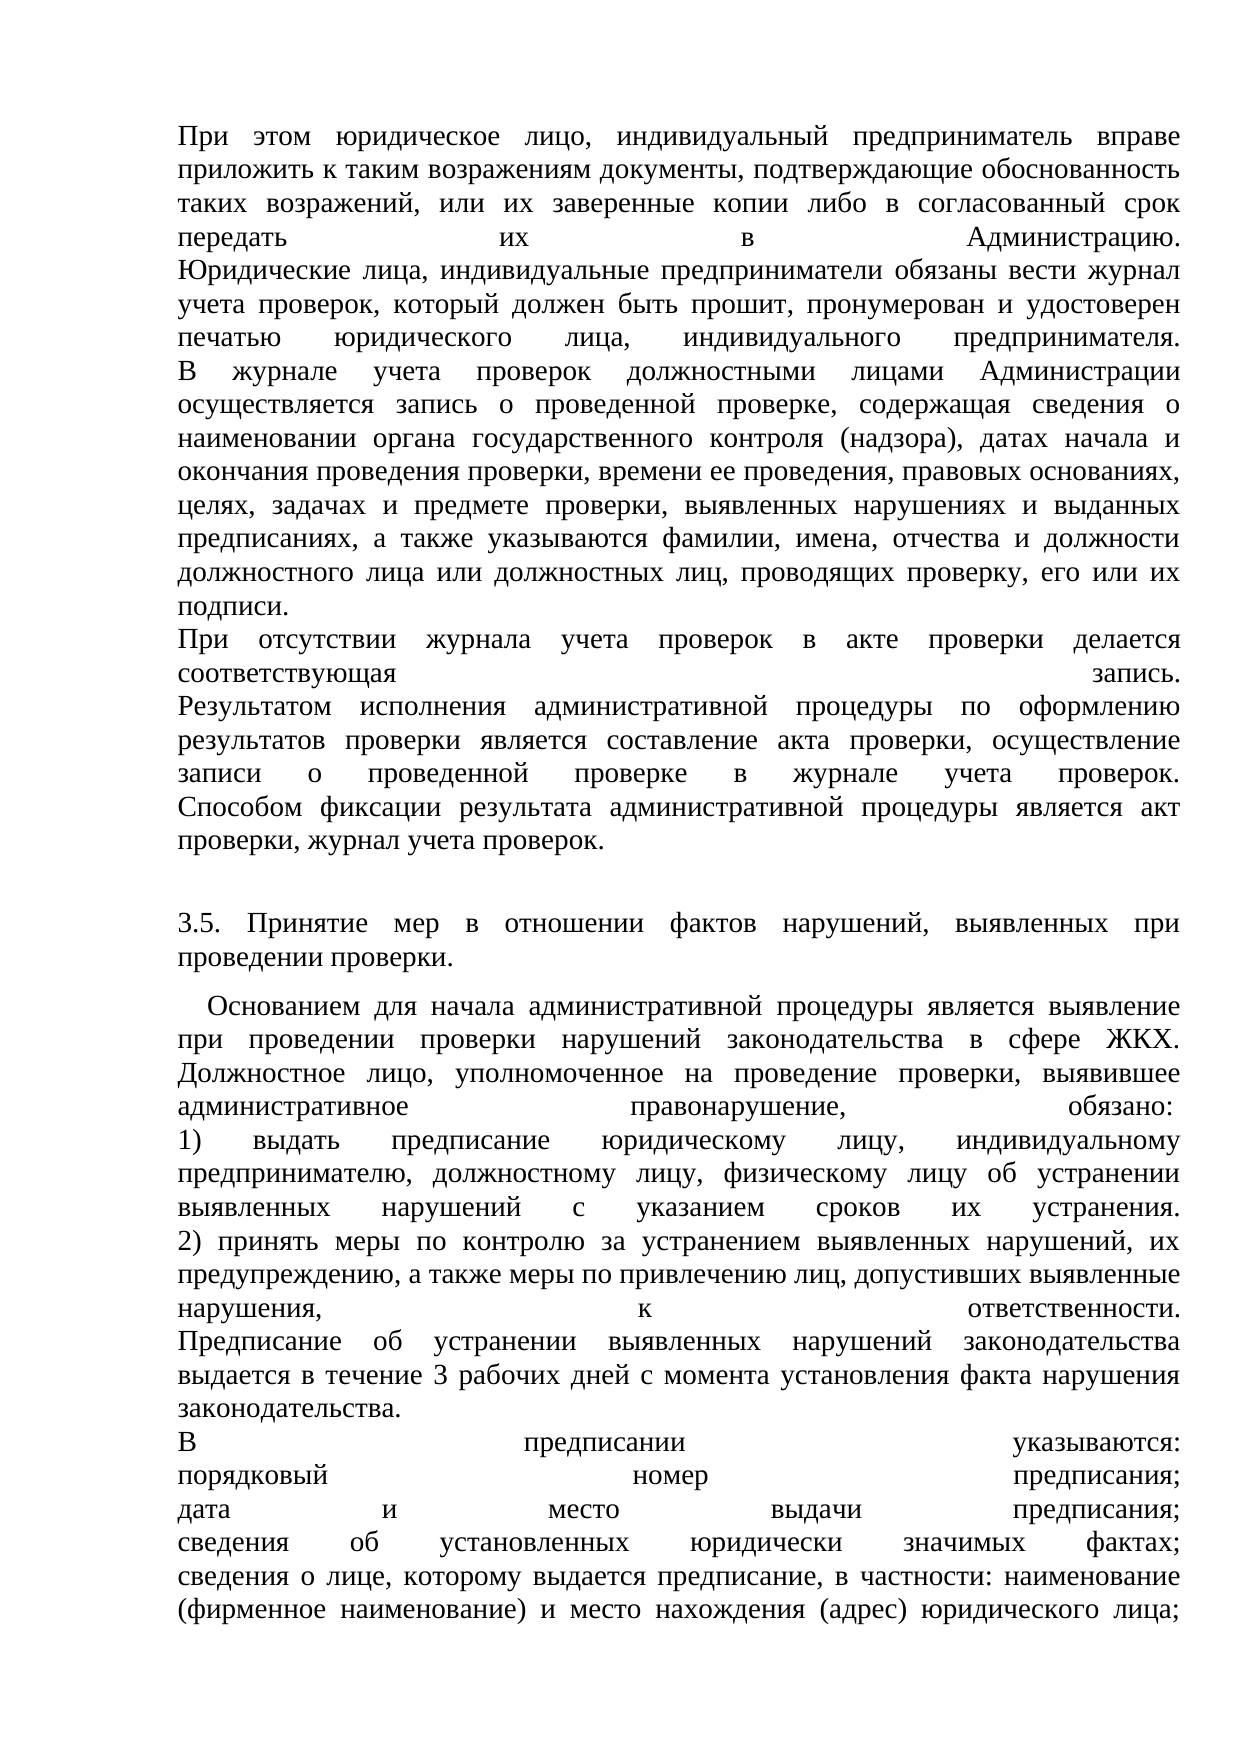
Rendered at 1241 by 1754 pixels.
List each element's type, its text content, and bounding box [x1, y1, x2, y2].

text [177, 988, 1181, 1625]
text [177, 118, 1181, 856]
text 3.5. Принятие мер в отношении фактов нарушений, выявленных при проведении проверки. [177, 872, 1181, 972]
